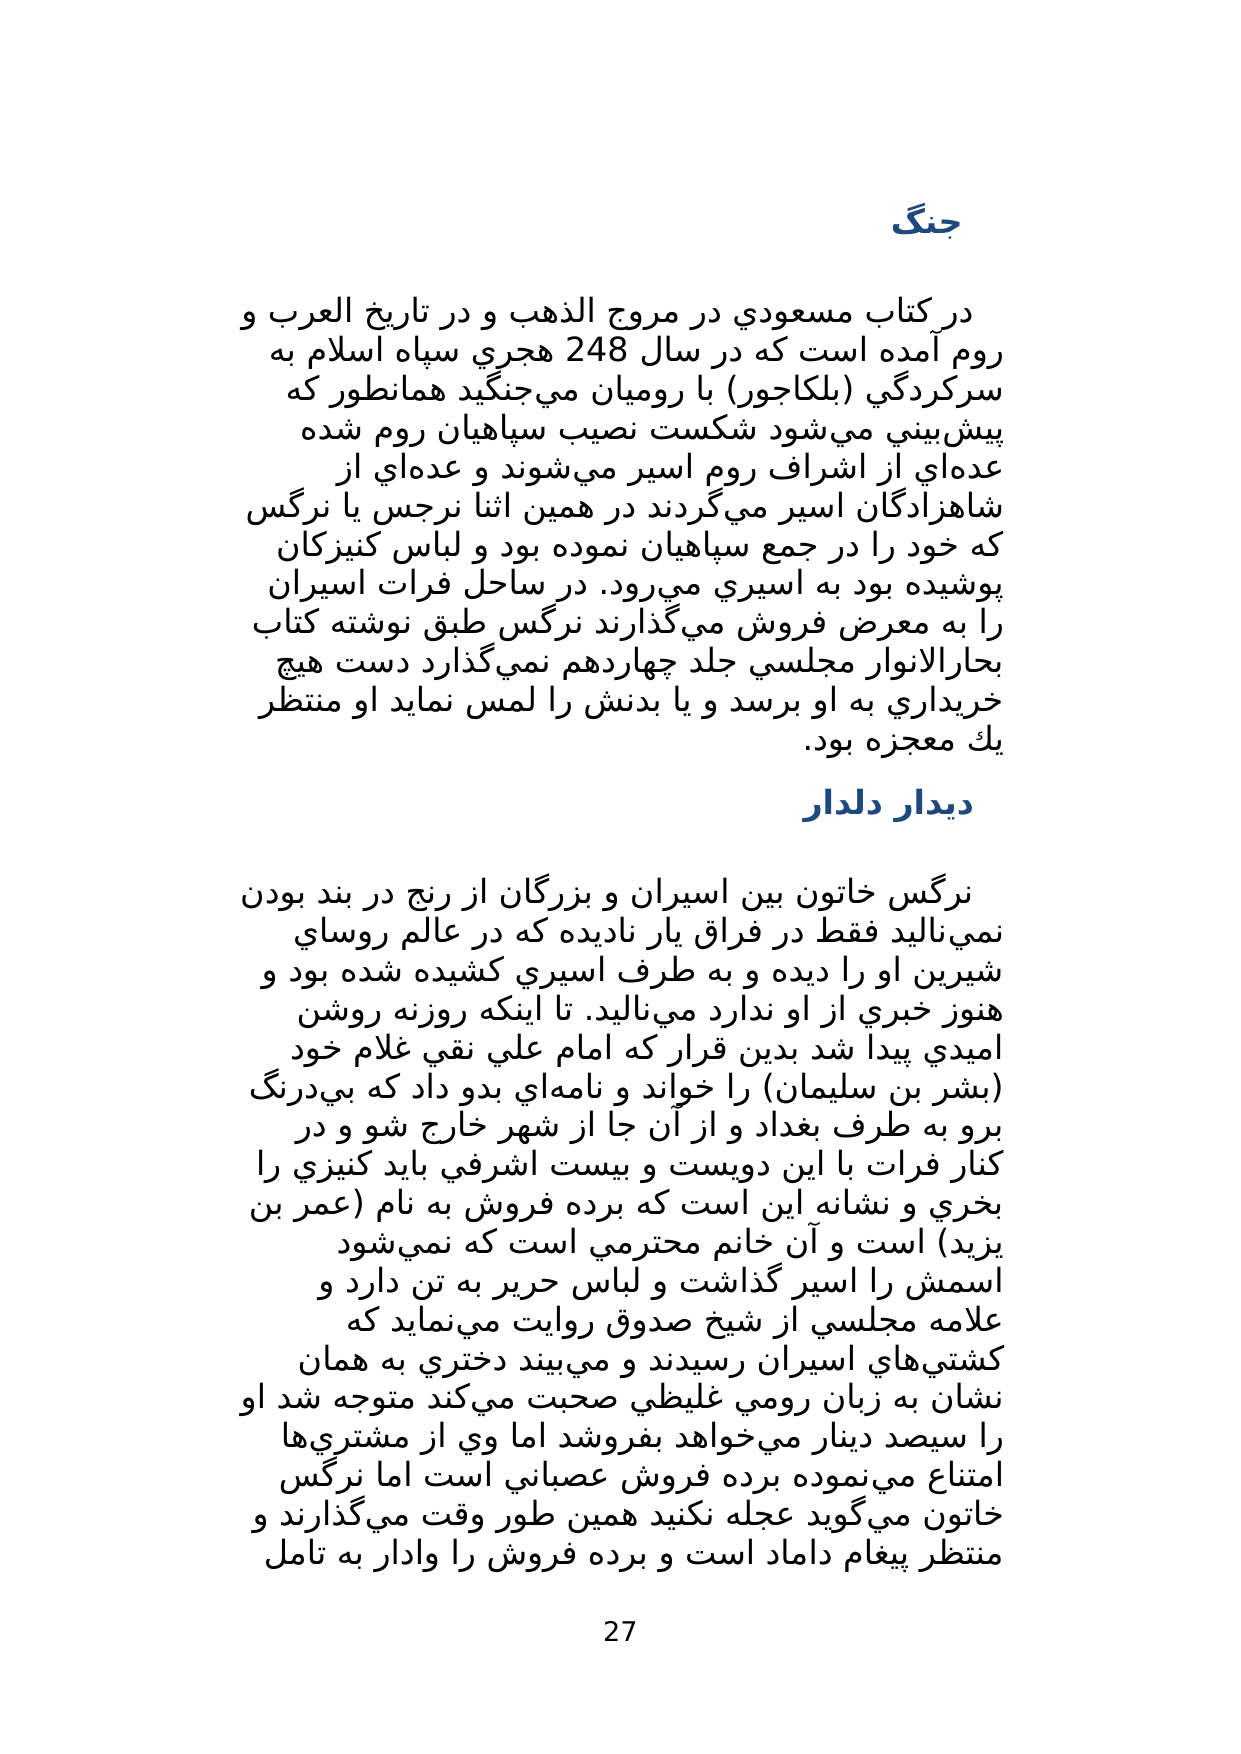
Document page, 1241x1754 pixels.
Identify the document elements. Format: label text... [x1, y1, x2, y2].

subtitle جنگ [236, 202, 1004, 241]
text در كتاب مسعودي در مروج الذهب و در تاريخ العرب و روم آمده است كه در سال 248 هجري سپاه اسلام به سركردگي (بلكاجور) با روميان مي‌جنگيد همانطور كه پيش‌بيني مي‌شود شكست نصيب سپاهيان روم شده عده‌اي از اشراف روم اسير مي‌شوند و عده‌اي از شاهزادگان اسير مي‌گردند در همين اثنا نرجس يا نرگس كه خود را در جمع سپاهيان نموده بود و لباس كنيزكان پوشيده بود به اسيري مي‌رود. در ساحل فرات اسيران را به معرض فروش مي‌گذارند نرگس طبق نوشته كتاب بحارالانوار مجلسي جلد چهاردهم نمي‌گذارد دست هيچ خريداري به او برسد و يا بدنش را لمس نمايد او منتظر يك معجزه بود. [236, 292, 1004, 758]
subtitle ديدار دلدار [236, 783, 1004, 822]
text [236, 873, 1004, 1572]
